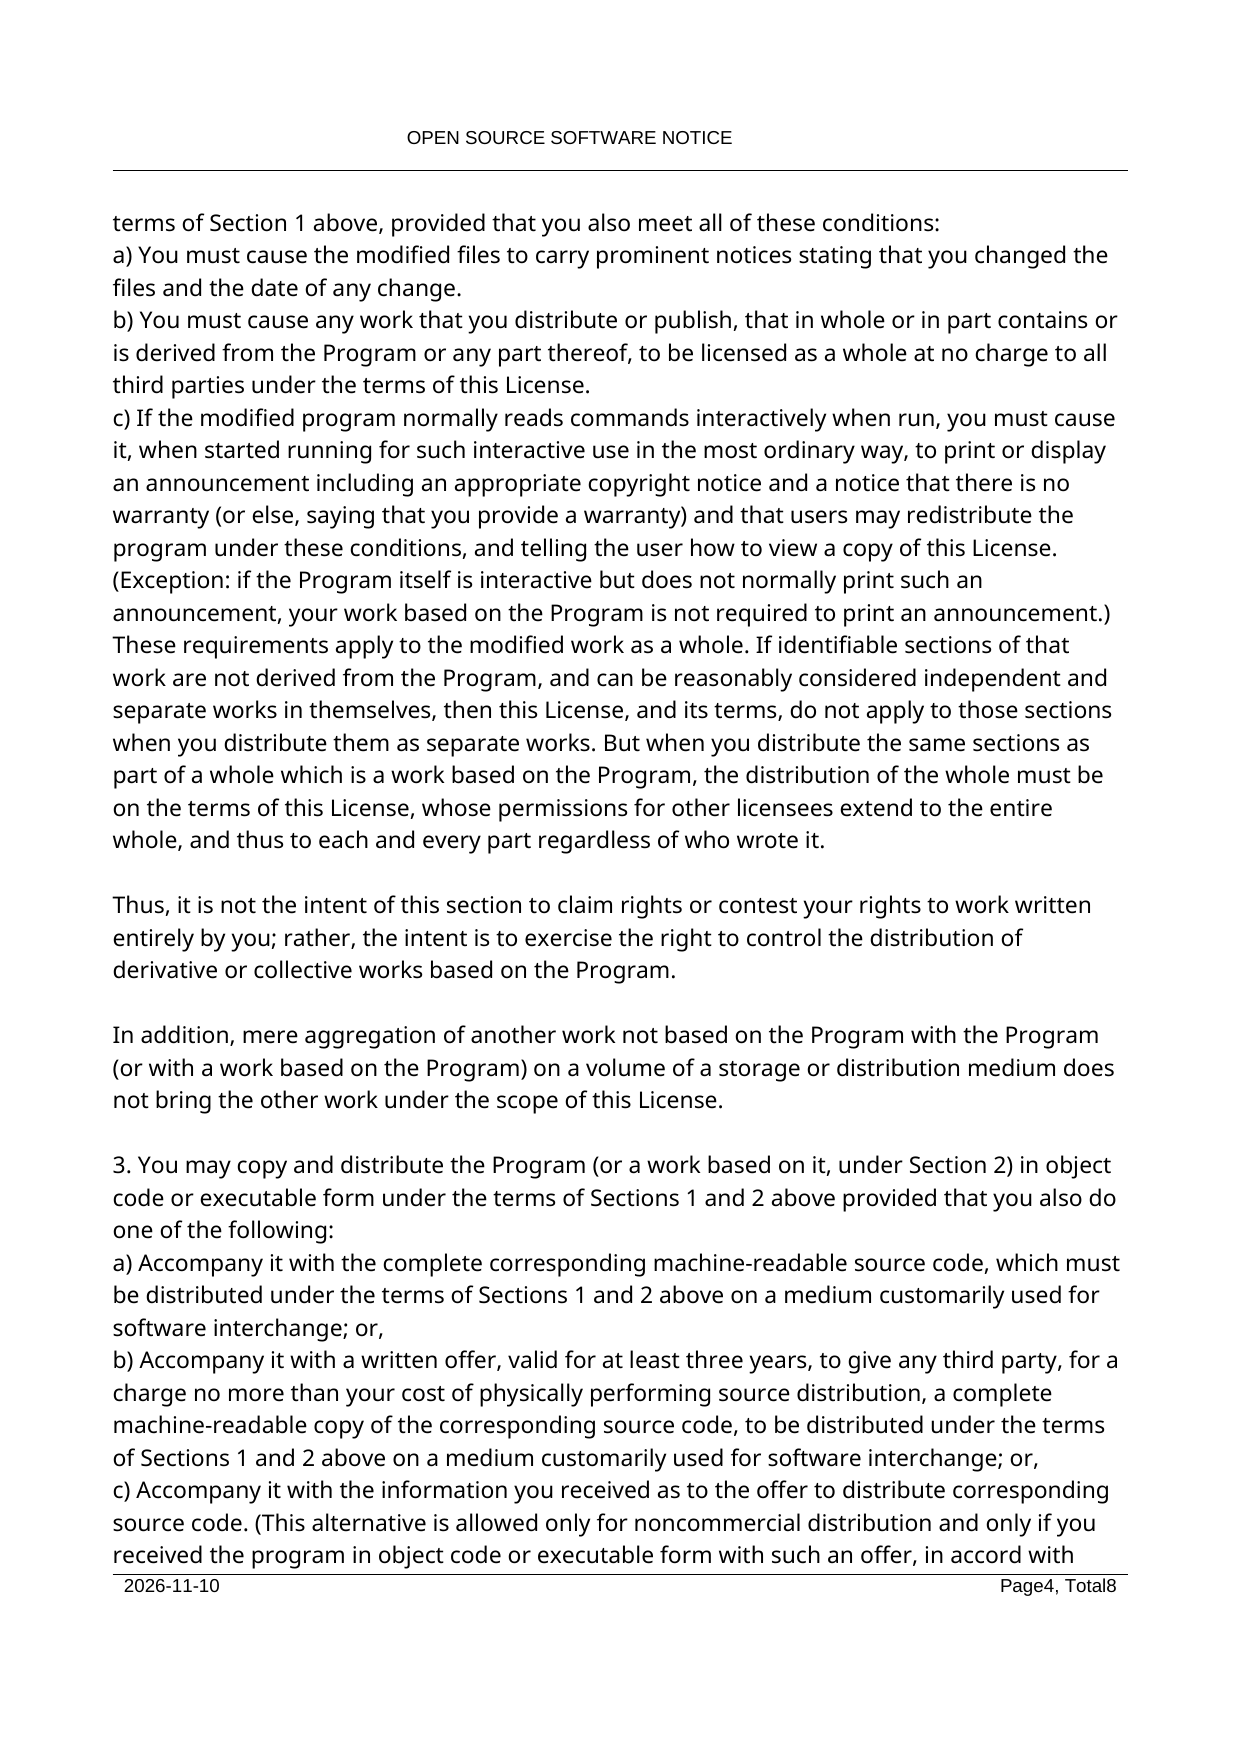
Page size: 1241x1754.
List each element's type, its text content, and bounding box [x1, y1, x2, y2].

text b) Accompany it with a written offer, valid for at least three years, to give any third party, for a charge no more than your cost of physically performing source distribution, a complete machine-readable copy of the corresponding source code, to be distributed under the terms of Sections 1 and 2 above on a medium customarily used for software interchange; or, [112, 1344, 1128, 1474]
text Thus, it is not the intent of this section to claim rights or contest your rights to work written entirely by you; rather, the intent is to exercise the right to control the distribution of derivative or collective works based on the Program. [112, 889, 1128, 986]
text a) Accompany it with the complete corresponding machine-readable source code, which must be distributed under the terms of Sections 1 and 2 above on a medium customarily used for software interchange; or, [112, 1246, 1128, 1344]
text 3. You may copy and distribute the Program (or a work based on it, under Section 2) in object code or executable form under the terms of Sections 1 and 2 above provided that you also do one of the following: [112, 1149, 1128, 1246]
text These requirements apply to the modified work as a whole. If identifiable sections of that work are not derived from the Program, and can be reasonably considered independent and separate works in themselves, then this License, and its terms, do not apply to those sections when you distribute them as separate works. But when you distribute the same sections as part of a whole which is a work based on the Program, the distribution of the whole must be on the terms of this License, whose permissions for other licensees extend to the entire whole, and thus to each and every part regardless of who wrote it. [112, 629, 1128, 856]
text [112, 1474, 1128, 1571]
text In addition, mere aggregation of another work not based on the Program with the Program (or with a work based on the Program) on a volume of a storage or distribution medium does not bring the other work under the scope of this License. [112, 1019, 1128, 1116]
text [112, 206, 1128, 239]
text c) If the modified program normally reads commands interactively when run, you must cause it, when started running for such interactive use in the most ordinary way, to print or display an announcement including an appropriate copyright notice and a notice that there is no warranty (or else, saying that you provide a warranty) and that users may redistribute the program under these conditions, and telling the user how to view a copy of this License. (Exception: if the Program itself is interactive but does not normally print such an announcement, your work based on the Program is not required to print an announcement.) [112, 401, 1128, 629]
text b) You must cause any work that you distribute or publish, that in whole or in part contains or is derived from the Program or any part thereof, to be licensed as a whole at no charge to all third parties under the terms of this License. [112, 304, 1128, 401]
text a) You must cause the modified files to carry prominent notices stating that you changed the files and the date of any change. [112, 239, 1128, 304]
